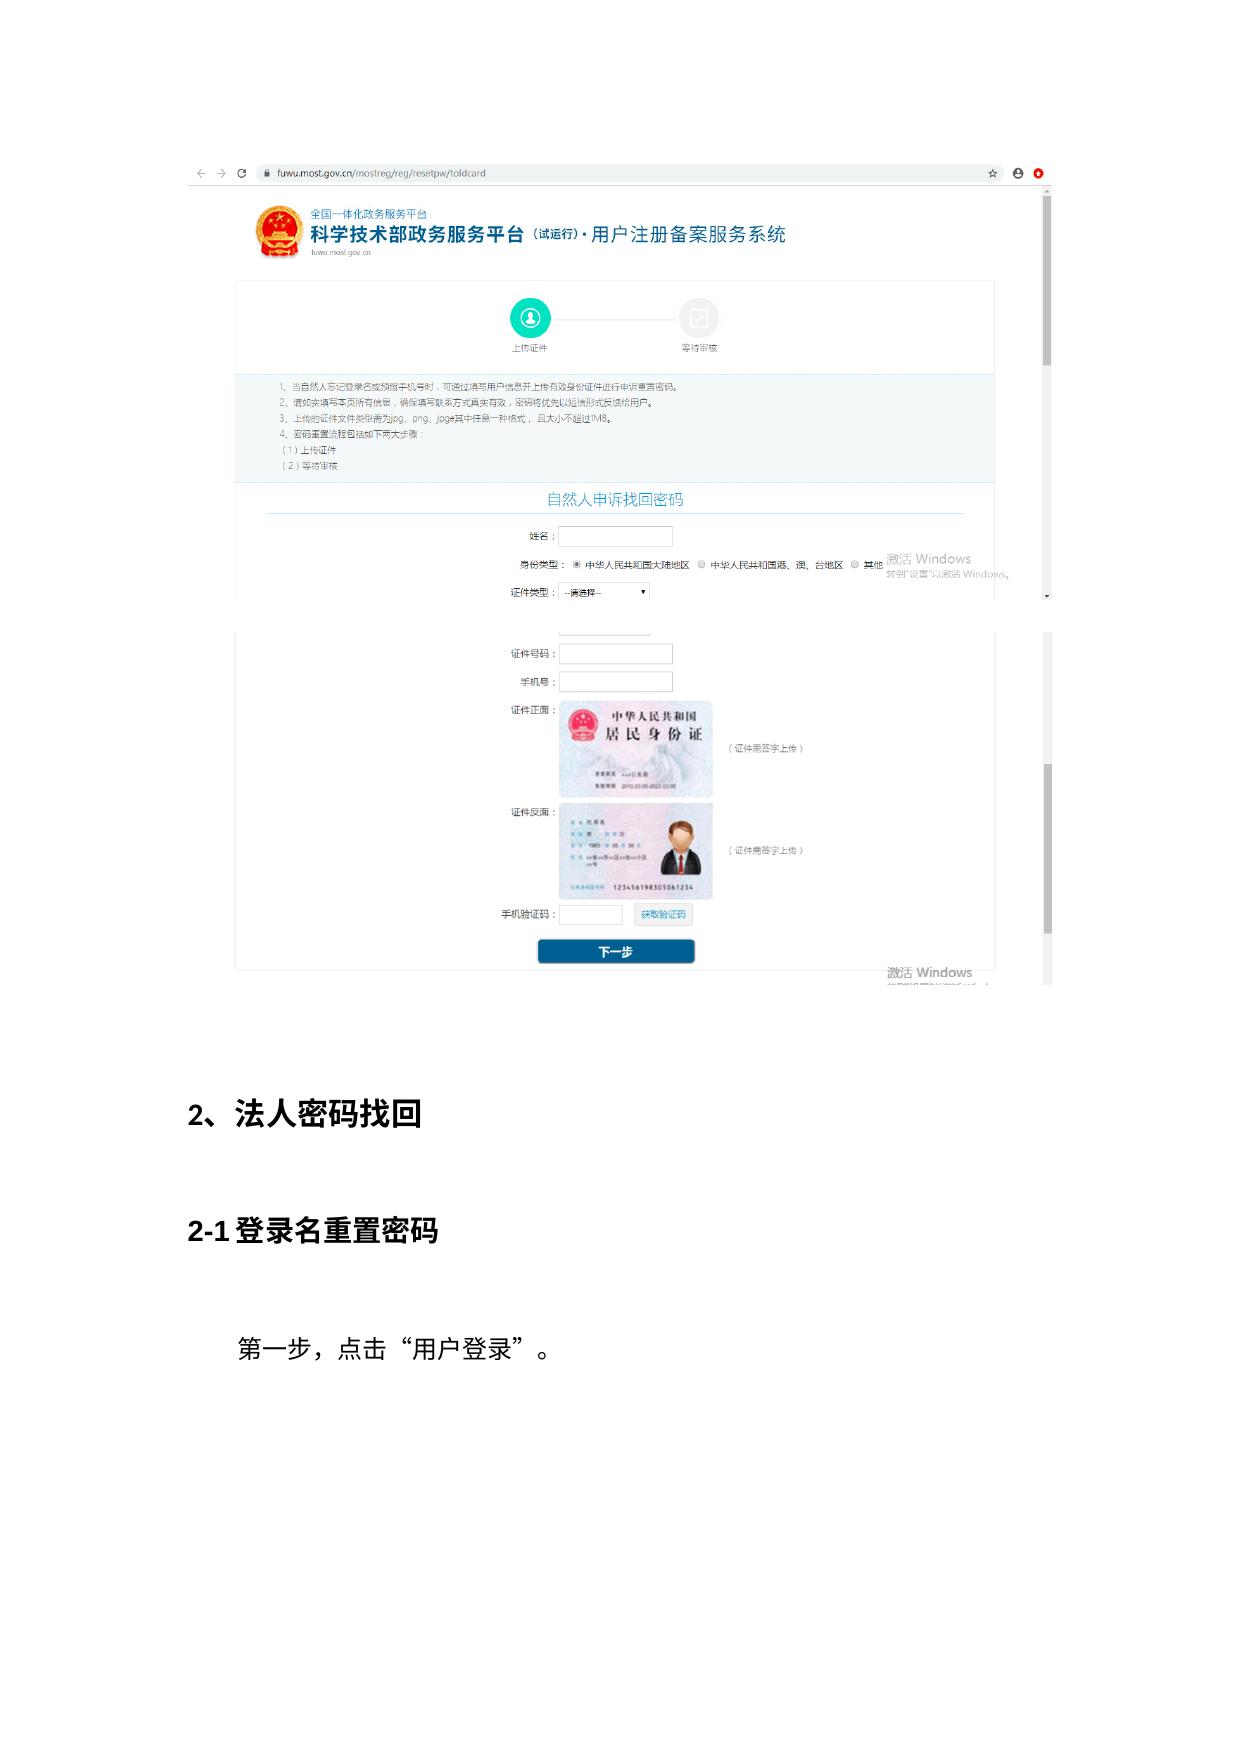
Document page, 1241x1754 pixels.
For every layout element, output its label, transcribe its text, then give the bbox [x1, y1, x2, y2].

text 第一步，点击“用户登录”。 [187, 1315, 1053, 1380]
subtitle 2、法人密码找回 [187, 1080, 1053, 1145]
picture [187, 632, 1053, 985]
subtitle 2-1登录名重置密码 [187, 1196, 1053, 1261]
picture [187, 162, 1052, 600]
